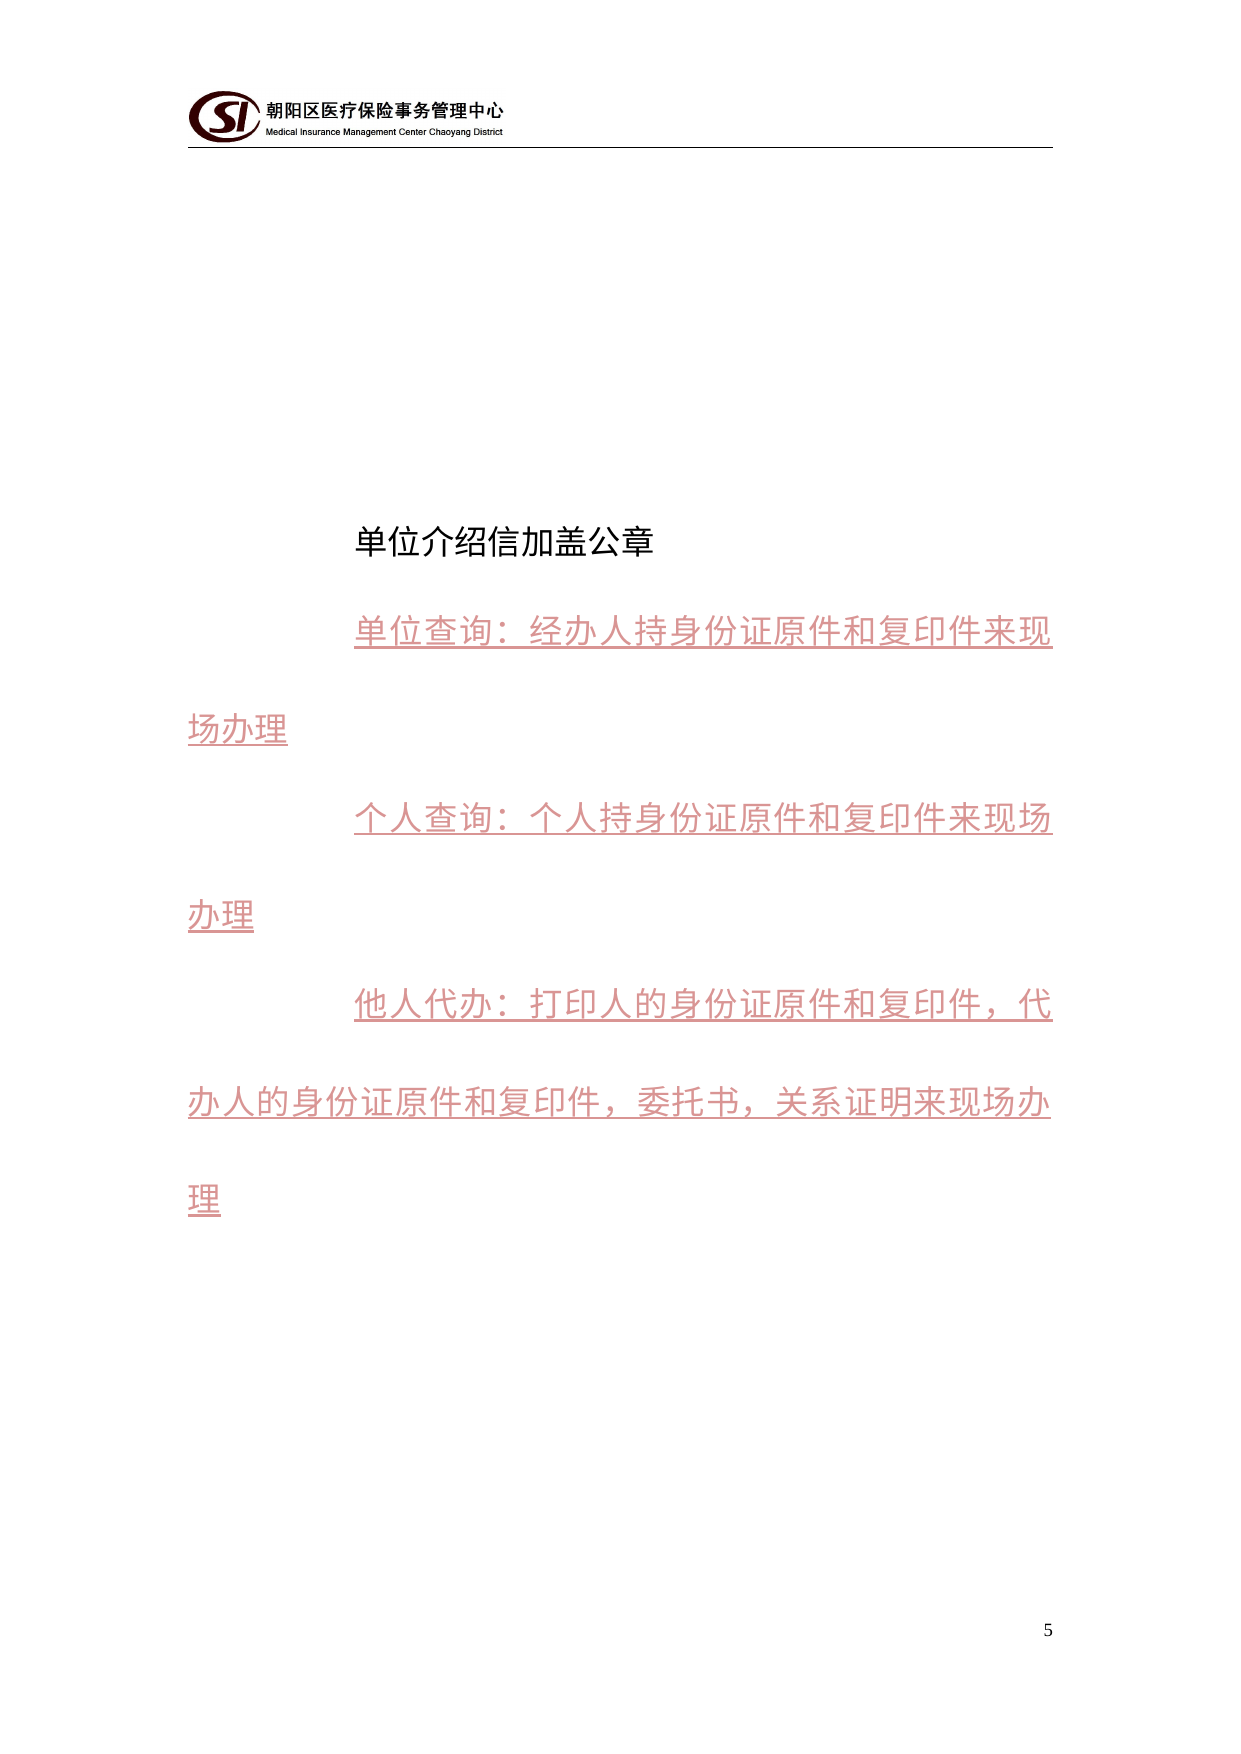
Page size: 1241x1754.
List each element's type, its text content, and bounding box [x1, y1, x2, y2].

picture [187, 88, 506, 145]
text 单位介绍信加盖公章 [187, 508, 1053, 573]
text 个人查询：个人持身份证原件和复印件来现场办理 [187, 783, 1053, 946]
text 单位查询：经办人持身份证原件和复印件来现场办理 [187, 597, 1053, 759]
text 他人代办：打印人的身份证原件和复印件，代办人的身份证原件和复印件，委托书，关系证明来现场办理 [187, 970, 1053, 1230]
